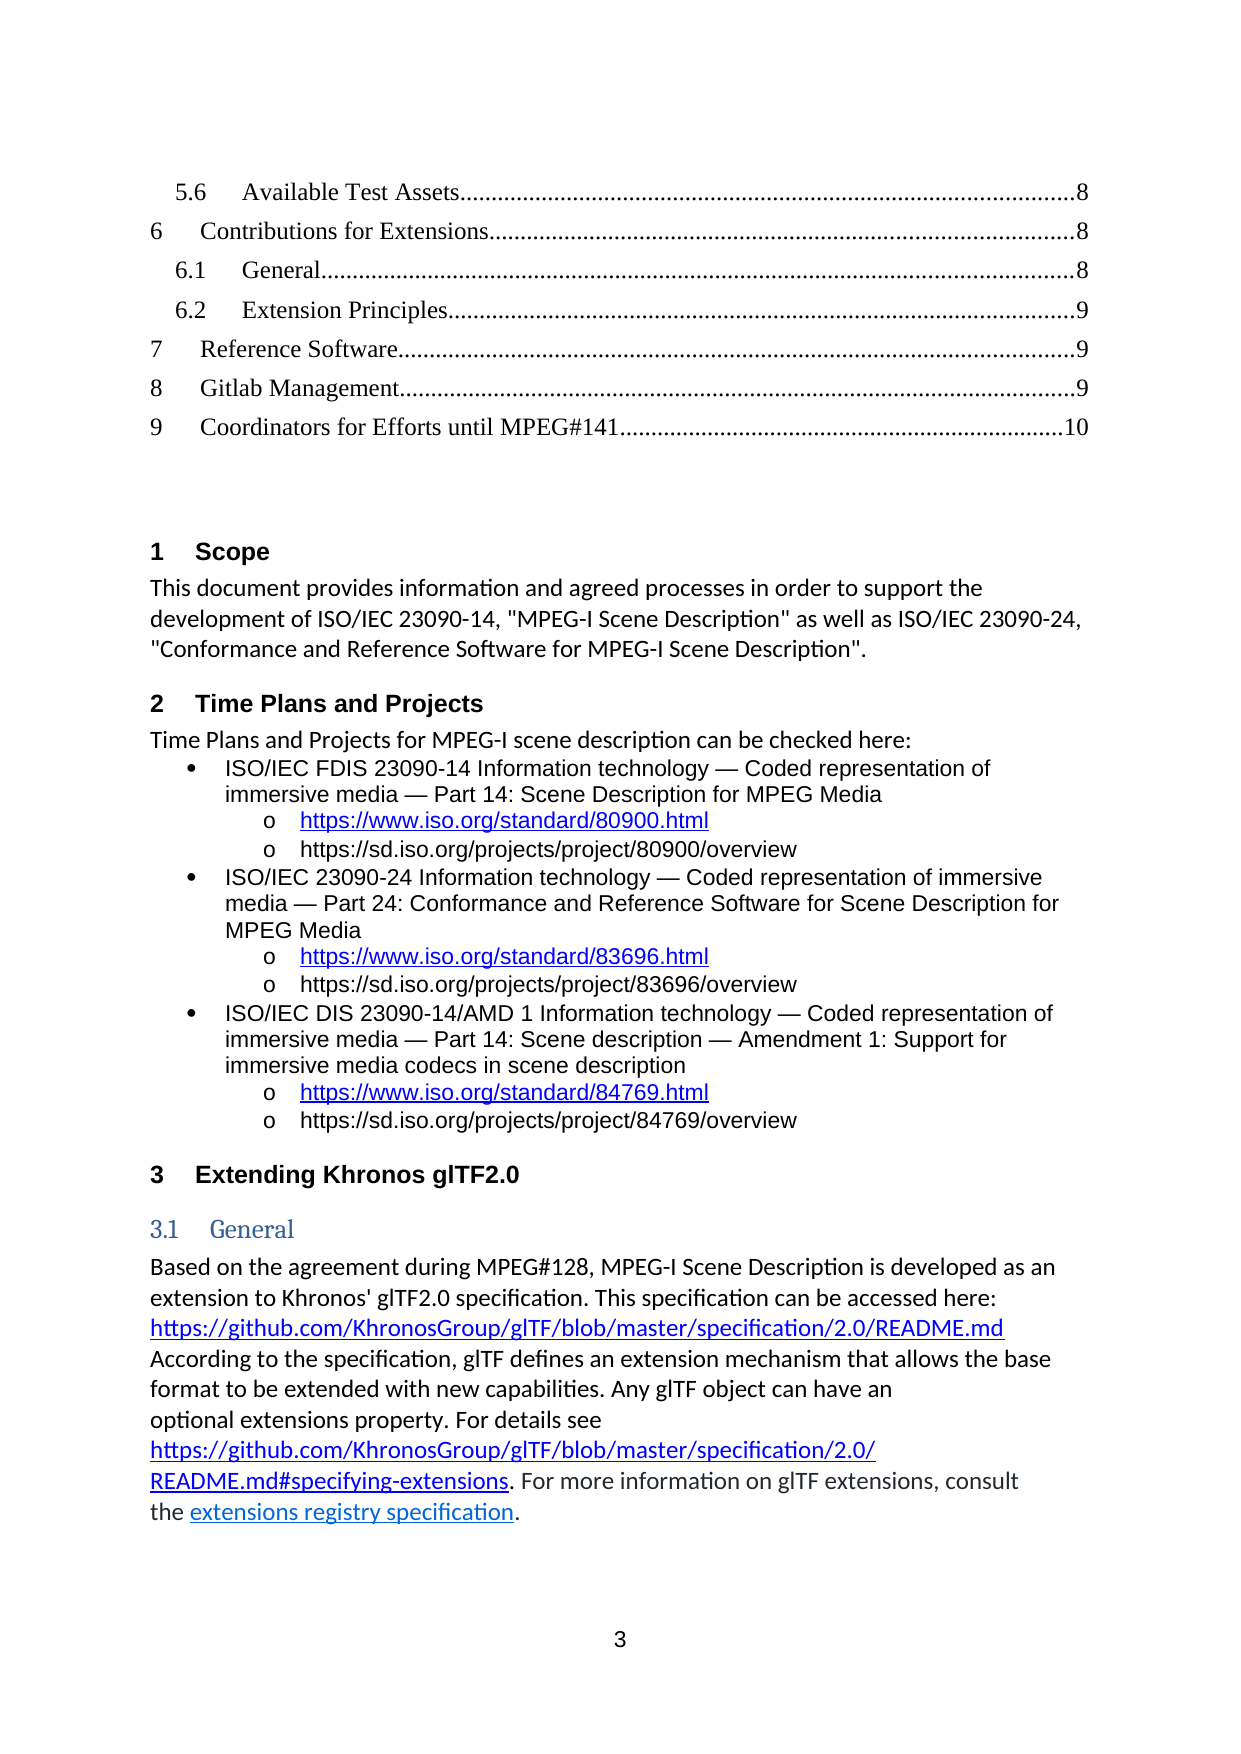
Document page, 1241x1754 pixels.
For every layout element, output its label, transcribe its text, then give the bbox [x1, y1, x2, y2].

text This document provides information and agreed processes in order to support the development of ISO/IEC 23090-14, "MPEG-I Scene Description" as well as ISO/IEC 23090-24, "Conformance and Reference Software for MPEG-I Scene Description". [150, 572, 1090, 664]
subtitle Scope [150, 537, 1090, 566]
subtitle Extending Khronos glTF2.0 [150, 1160, 1090, 1189]
list https://www.iso.org/standard/84769.html [262, 1079, 1090, 1107]
list https://sd.iso.org/projects/project/84769/overview [262, 1107, 1090, 1135]
list ISO/IEC DIS 23090-14/AMD 1 Information technology — Coded representation of immersive media — Part 14: Scene description — Amendment 1: Support for immersive media codecs in scene description [187, 999, 1090, 1079]
subtitle General [150, 1214, 1090, 1245]
list https://sd.iso.org/projects/project/80900/overview [262, 836, 1090, 864]
list https://www.iso.org/standard/80900.html [262, 807, 1090, 836]
text According to the specification, glTF defines an extension mechanism that allows the base format to be extended with new capabilities. Any glTF object can have an optional extensions property. For details see https://github.com/KhronosGroup/glTF/blob/master/specification/2.0/README.md#specifying-extensions. For more information on glTF extensions, consult the extensions registry specification. [150, 1343, 1090, 1526]
list ISO/IEC FDIS 23090-14 Information technology — Coded representation of immersive media — Part 14: Scene Description for MPEG Media [187, 754, 1090, 807]
list ISO/IEC 23090-24 Information technology — Coded representation of immersive media — Part 24: Conformance and Reference Software for Scene Description for MPEG Media [187, 864, 1090, 943]
text Time Plans and Projects for MPEG-I scene description can be checked here: [150, 724, 1090, 754]
subtitle Time Plans and Projects [150, 689, 1090, 718]
list https://sd.iso.org/projects/project/83696/overview [262, 971, 1090, 999]
text Based on the agreement during MPEG#128, MPEG-I Scene Description is developed as an extension to Khronos' glTF2.0 specification. This specification can be accessed here: https://github.com/KhronosGroup/glTF/blob/master/specification/2.0/README.md [150, 1251, 1090, 1343]
list https://www.iso.org/standard/83696.html [262, 943, 1090, 971]
